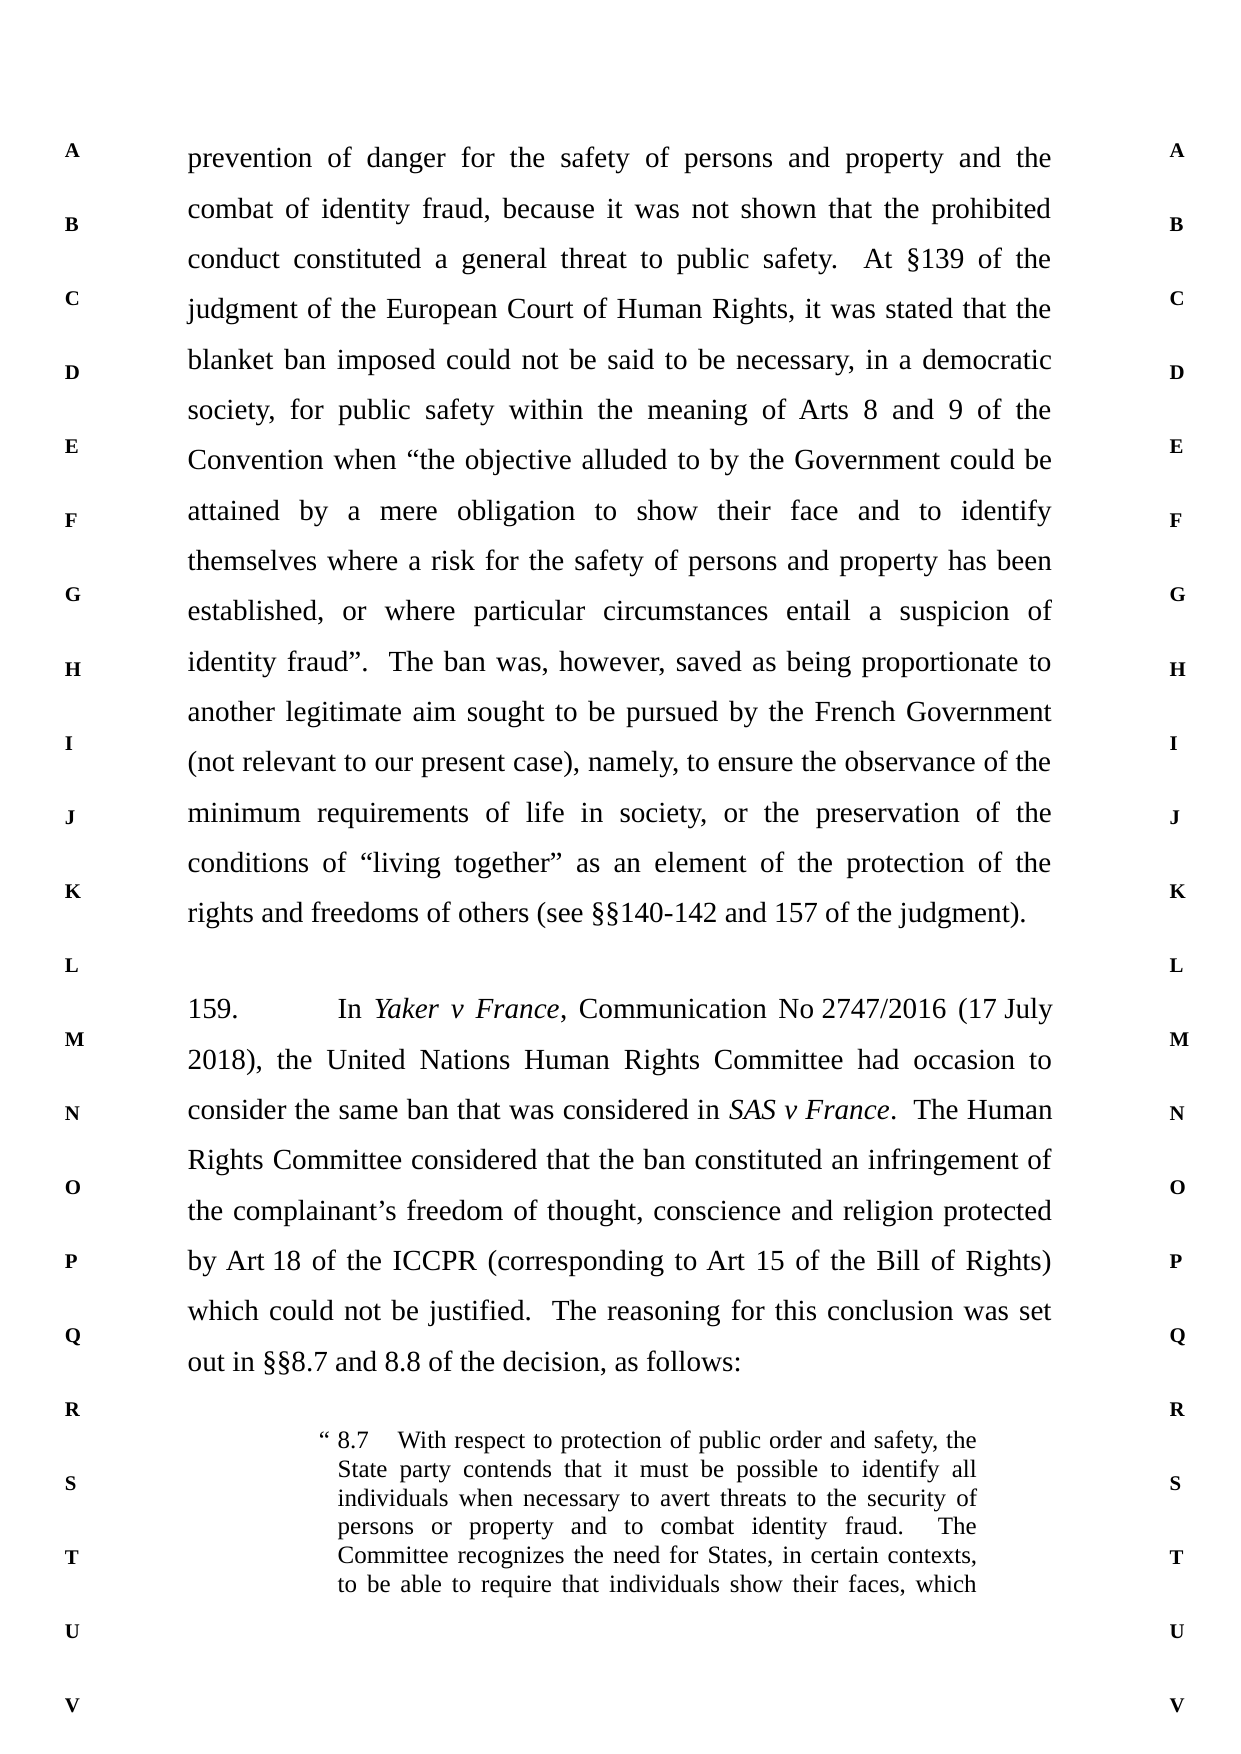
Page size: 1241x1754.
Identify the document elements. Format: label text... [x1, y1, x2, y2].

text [319, 1425, 978, 1598]
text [187, 141, 1053, 929]
text In Yaker v France, Communication No 2747/2016 (17 July 2018), the United Nations Human Rights Committee had occasion to consider the same ban that was considered in SAS v France. The Human Rights Committee considered that the ban constituted an infringement of the complainant’s freedom of thought, conscience and religion protected by Art 18 of the ICCPR (corresponding to Art 15 of the Bill of Rights) which could not be justified. The reasoning for this conclusion was set out in §§8.7 and 8.8 of the decision, as follows: [187, 991, 1053, 1377]
